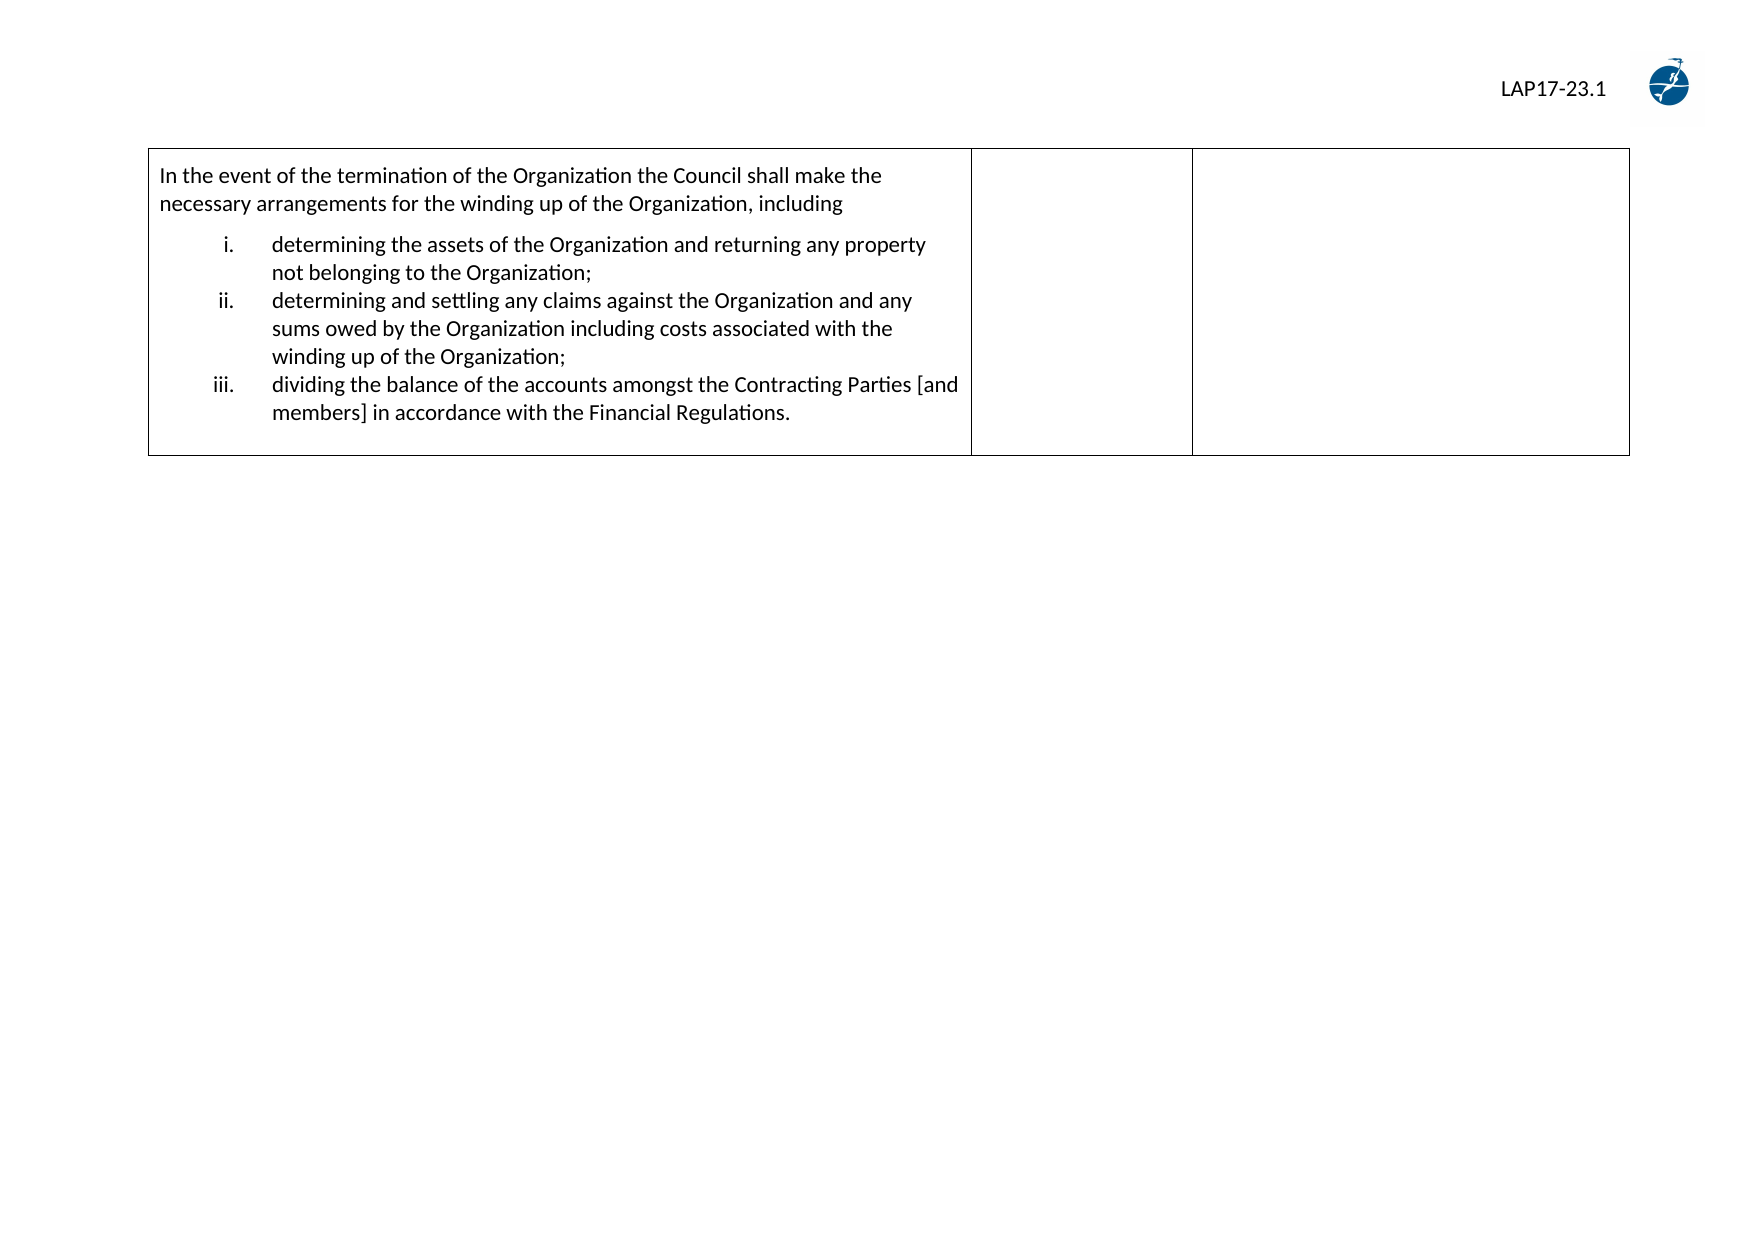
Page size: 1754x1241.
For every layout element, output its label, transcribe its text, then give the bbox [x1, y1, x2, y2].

table_cell [1193, 149, 1629, 455]
picture [1630, 51, 1705, 127]
table_cell [972, 149, 1192, 455]
